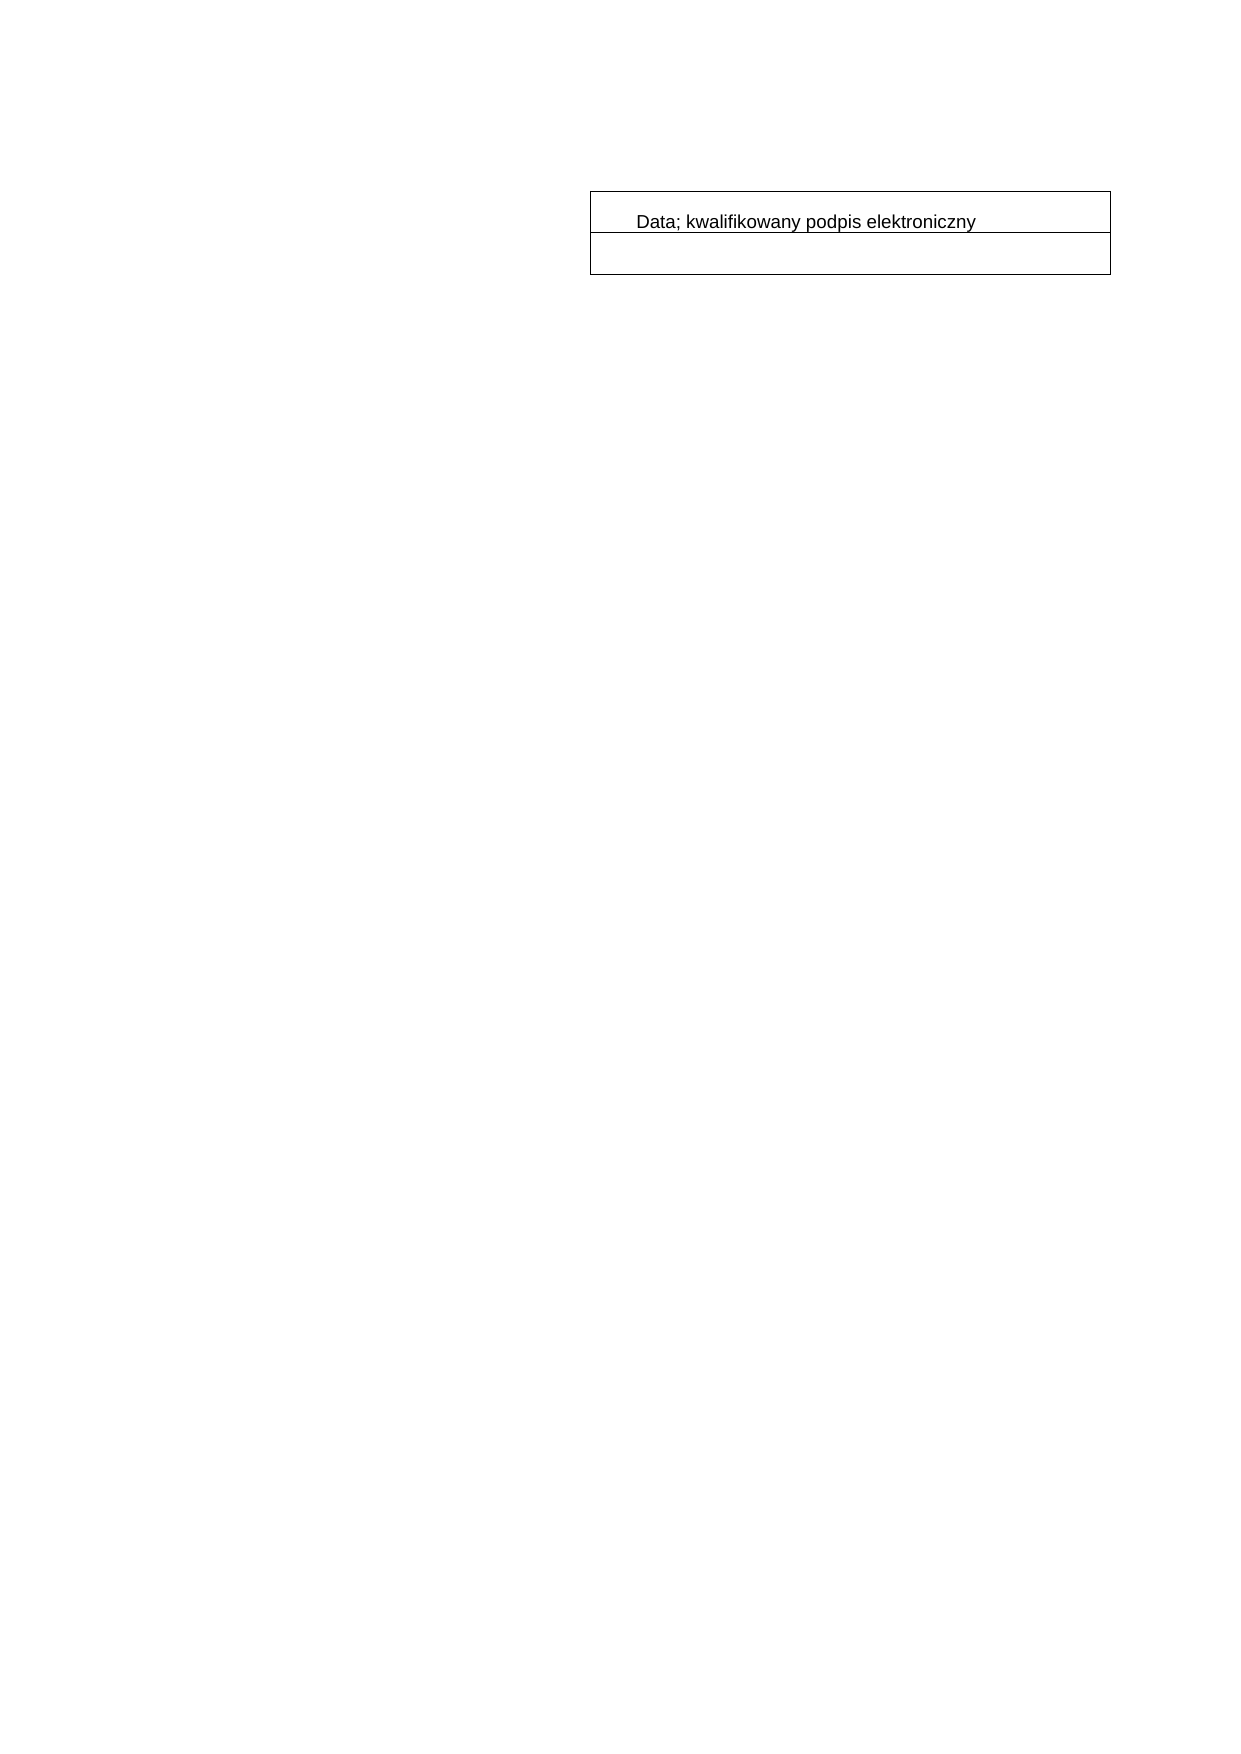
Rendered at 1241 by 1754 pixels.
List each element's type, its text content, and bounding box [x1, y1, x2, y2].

table_cell [591, 233, 1110, 273]
table_header Data; kwalifikowany podpis elektroniczny [591, 192, 1110, 232]
